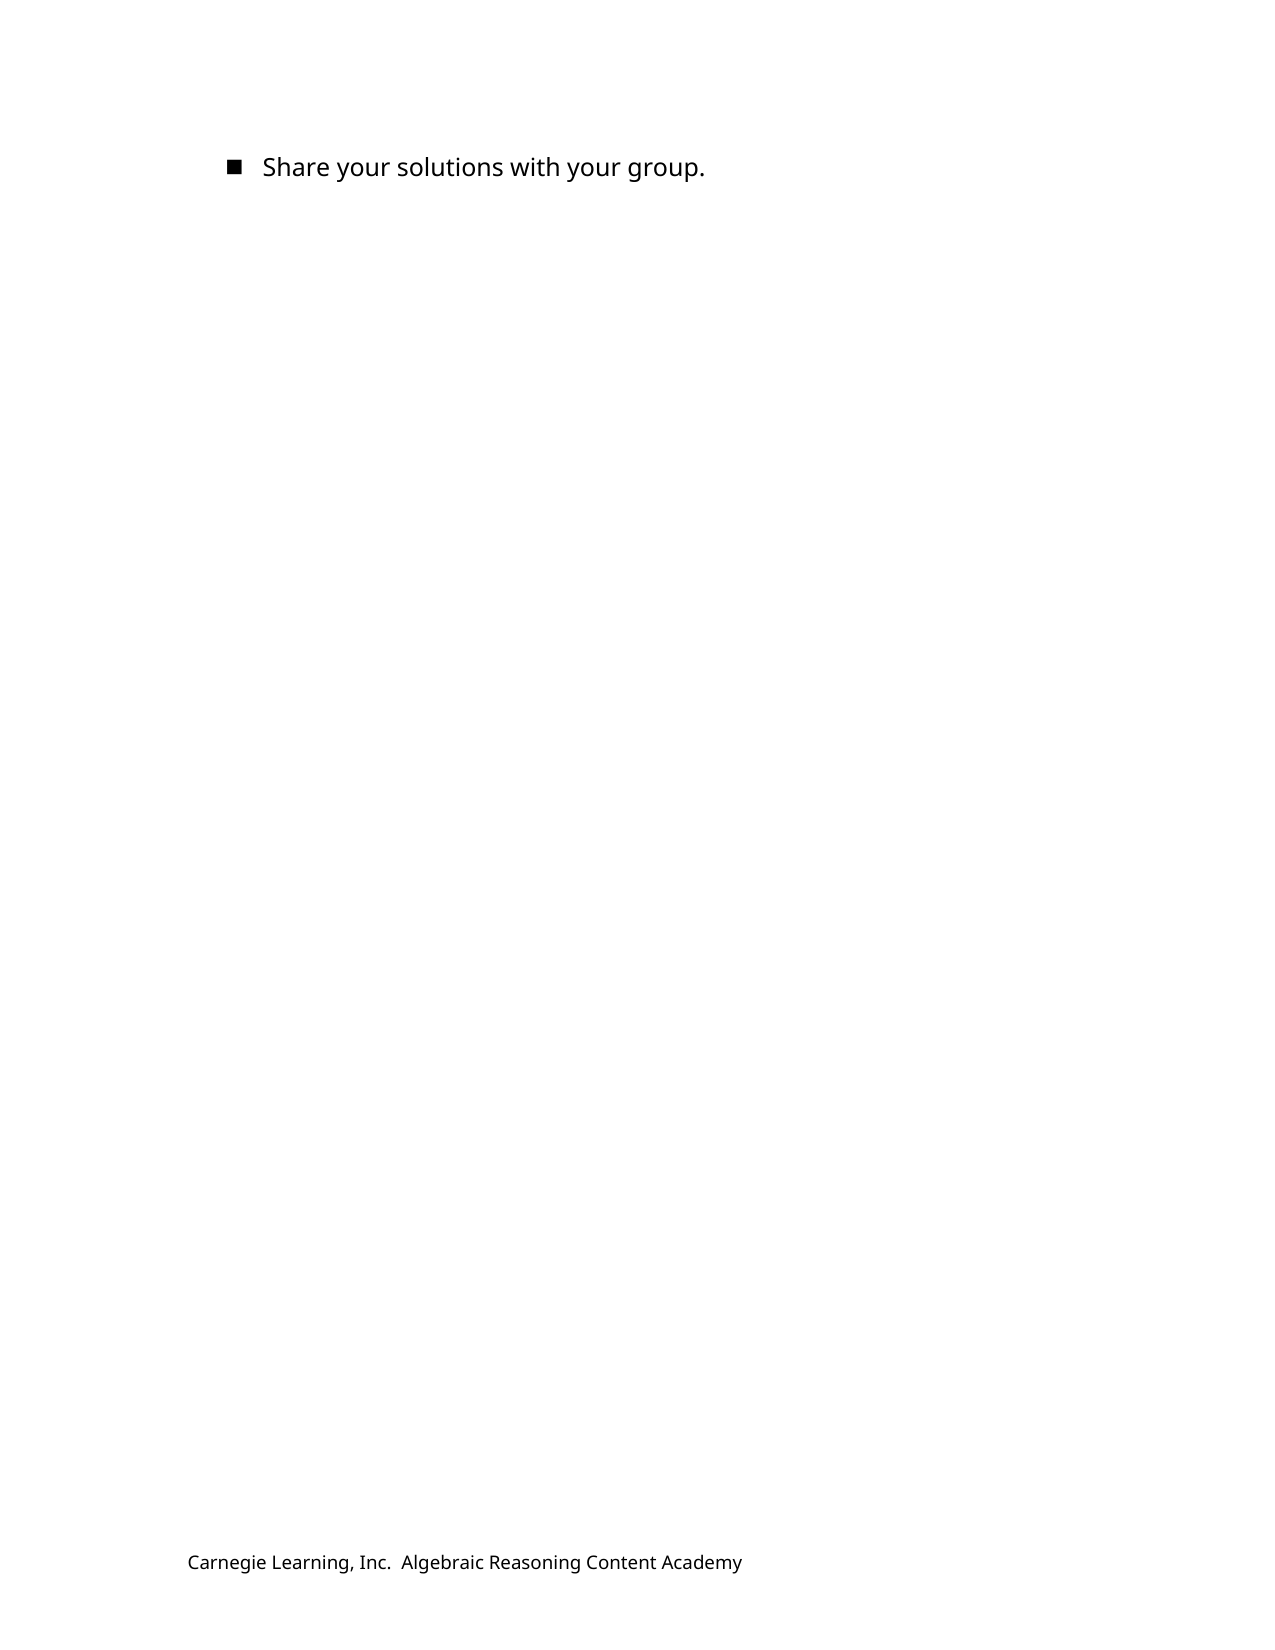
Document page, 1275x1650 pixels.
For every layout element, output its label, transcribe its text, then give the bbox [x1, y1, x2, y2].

list Share your solutions with your group. [225, 150, 1087, 184]
